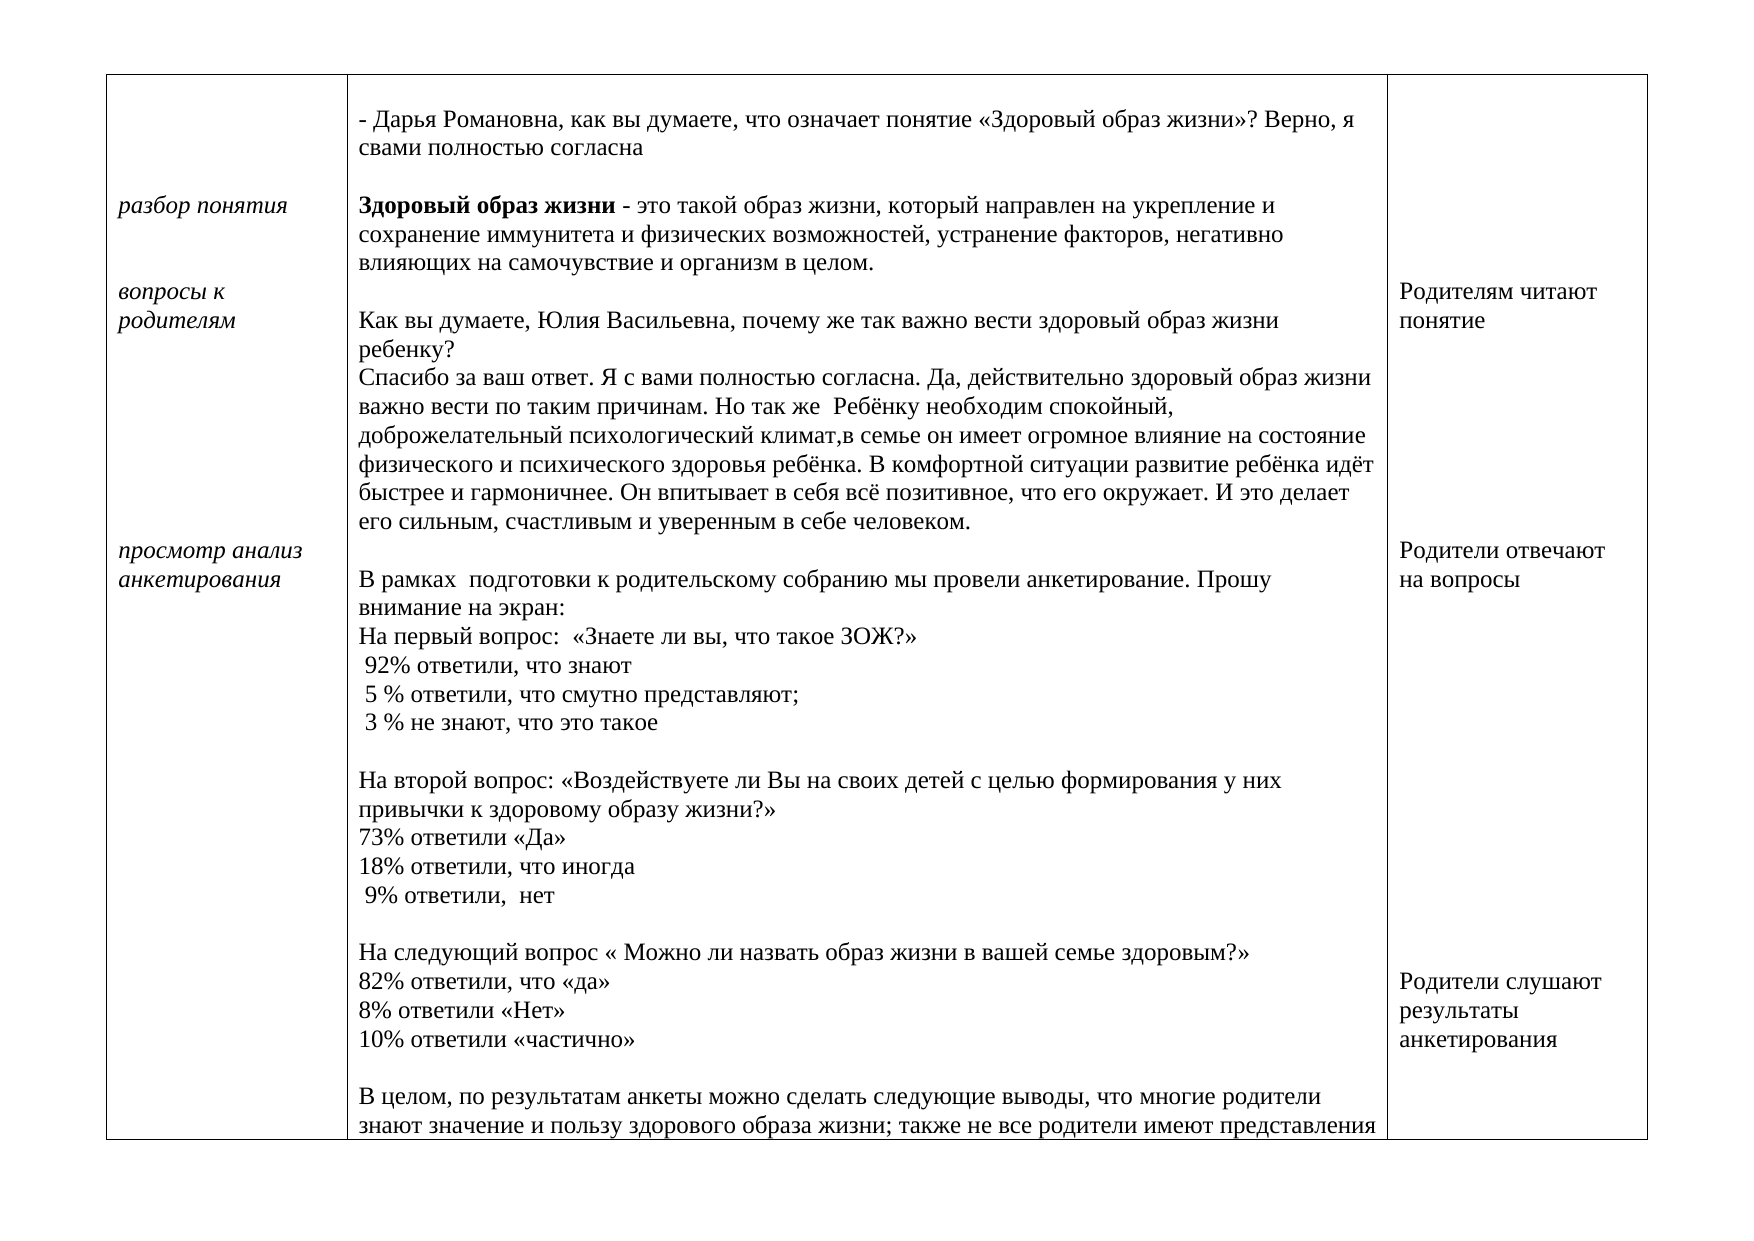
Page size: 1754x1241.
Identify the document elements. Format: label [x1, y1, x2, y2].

table_cell [1388, 75, 1647, 1139]
table_cell [107, 75, 347, 1139]
table_cell [348, 75, 1387, 1139]
